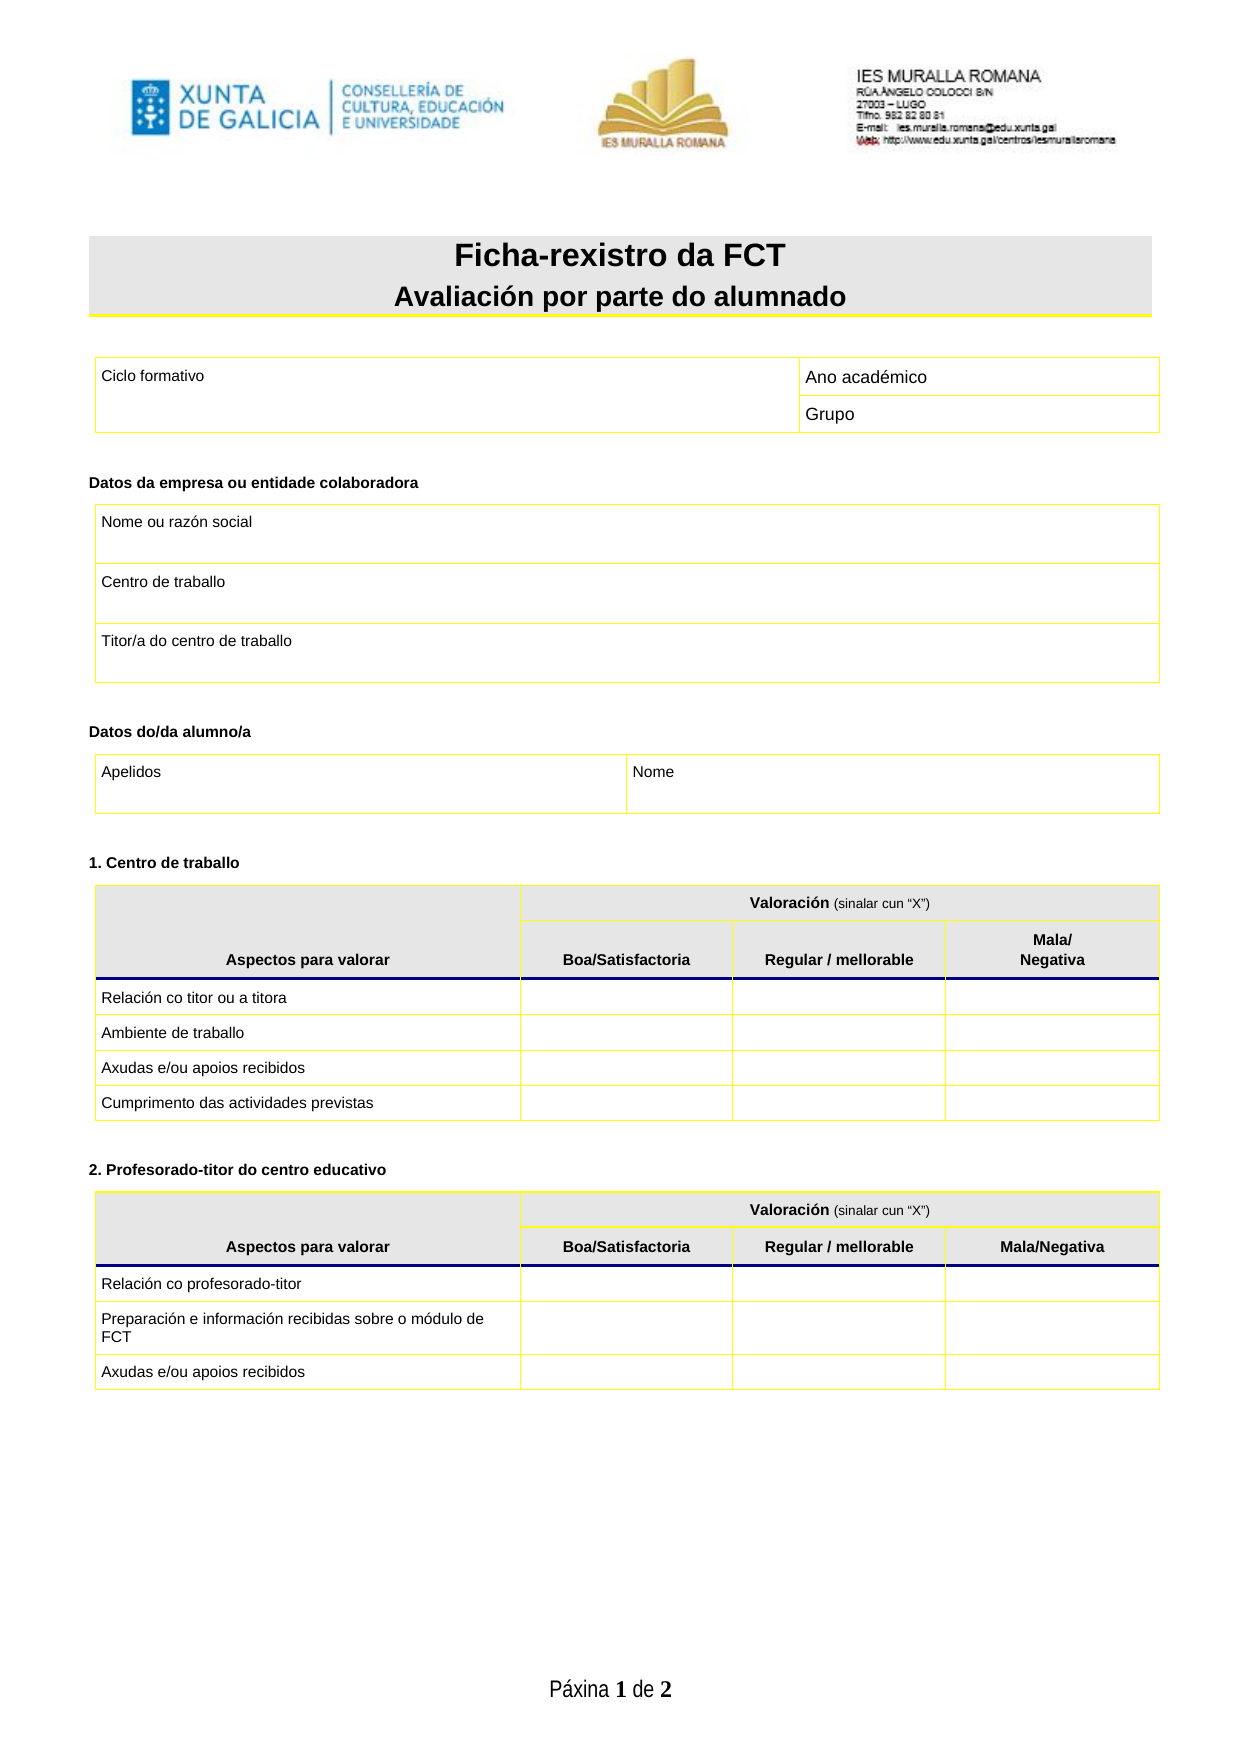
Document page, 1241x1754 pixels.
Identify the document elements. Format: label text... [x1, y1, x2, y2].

table_cell Mala/ Negativa [946, 921, 1159, 977]
text Datos do/da alumno/a [89, 723, 1152, 741]
text Avaliación por parte do alumnado [89, 279, 1152, 314]
table_cell [521, 1355, 732, 1389]
text Datos da empresa ou entidade colaboradora [89, 473, 1152, 491]
table_cell [733, 1302, 945, 1354]
text 2. Profesorado-titor do centro educativo [89, 1161, 1152, 1179]
table_cell [946, 1267, 1159, 1301]
table_cell [733, 980, 945, 1014]
table_cell Boa/Satisfactoria [521, 1228, 732, 1264]
table_header Ciclo formativo [96, 358, 799, 432]
table_cell [521, 1086, 732, 1120]
table_cell Regular / mellorable [733, 1228, 945, 1264]
table_cell [946, 1086, 1159, 1120]
table_cell [946, 1302, 1159, 1354]
table_cell [946, 1355, 1159, 1389]
table_cell [521, 1015, 732, 1049]
table_cell [521, 1302, 732, 1354]
table_cell [946, 980, 1159, 1014]
table_header Ano académico [800, 358, 1159, 395]
table_header Apelidos [96, 755, 626, 813]
table_cell [733, 1015, 945, 1049]
table_cell Centro de traballo [96, 564, 1159, 623]
text 1. Centro de traballo [89, 854, 1152, 872]
table_header Valoración (sinalar cun “X”) [521, 886, 1159, 920]
table_cell [733, 1086, 945, 1120]
table_cell Mala/Negativa [946, 1228, 1159, 1264]
table_cell Preparación e información recibidas sobre o módulo de FCT [96, 1302, 520, 1354]
table_cell Ambiente de traballo [96, 1015, 520, 1049]
table_cell Relación co titor ou a titora [96, 980, 520, 1014]
table_cell [733, 1355, 945, 1389]
picture [86, 30, 1145, 180]
table_cell [521, 980, 732, 1014]
table_cell Grupo [800, 396, 1159, 432]
table_cell Axudas e/ou apoios recibidos [96, 1355, 520, 1389]
table_header Valoración (sinalar cun “X”) [521, 1193, 1159, 1226]
table_cell [521, 1051, 732, 1084]
table_cell [521, 1267, 732, 1301]
table_header Aspectos para valorar [96, 1193, 520, 1264]
table_header Nome [627, 755, 1159, 813]
table_cell [946, 1015, 1159, 1049]
table_cell Axudas e/ou apoios recibidos [96, 1051, 520, 1084]
table_cell Cumprimento das actividades previstas [96, 1086, 520, 1120]
table_cell Boa/Satisfactoria [521, 921, 732, 977]
text Ficha-rexistro da FCT [89, 236, 1152, 273]
table_cell Relación co profesorado-titor [96, 1267, 520, 1301]
table_cell [733, 1051, 945, 1084]
table_cell [733, 1267, 945, 1301]
table_cell Regular / mellorable [733, 921, 945, 977]
table_cell Titor/a do centro de traballo [96, 624, 1159, 682]
table_cell [946, 1051, 1159, 1084]
table_header Aspectos para valorar [96, 886, 520, 977]
table_header Nome ou razón social [96, 505, 1159, 563]
